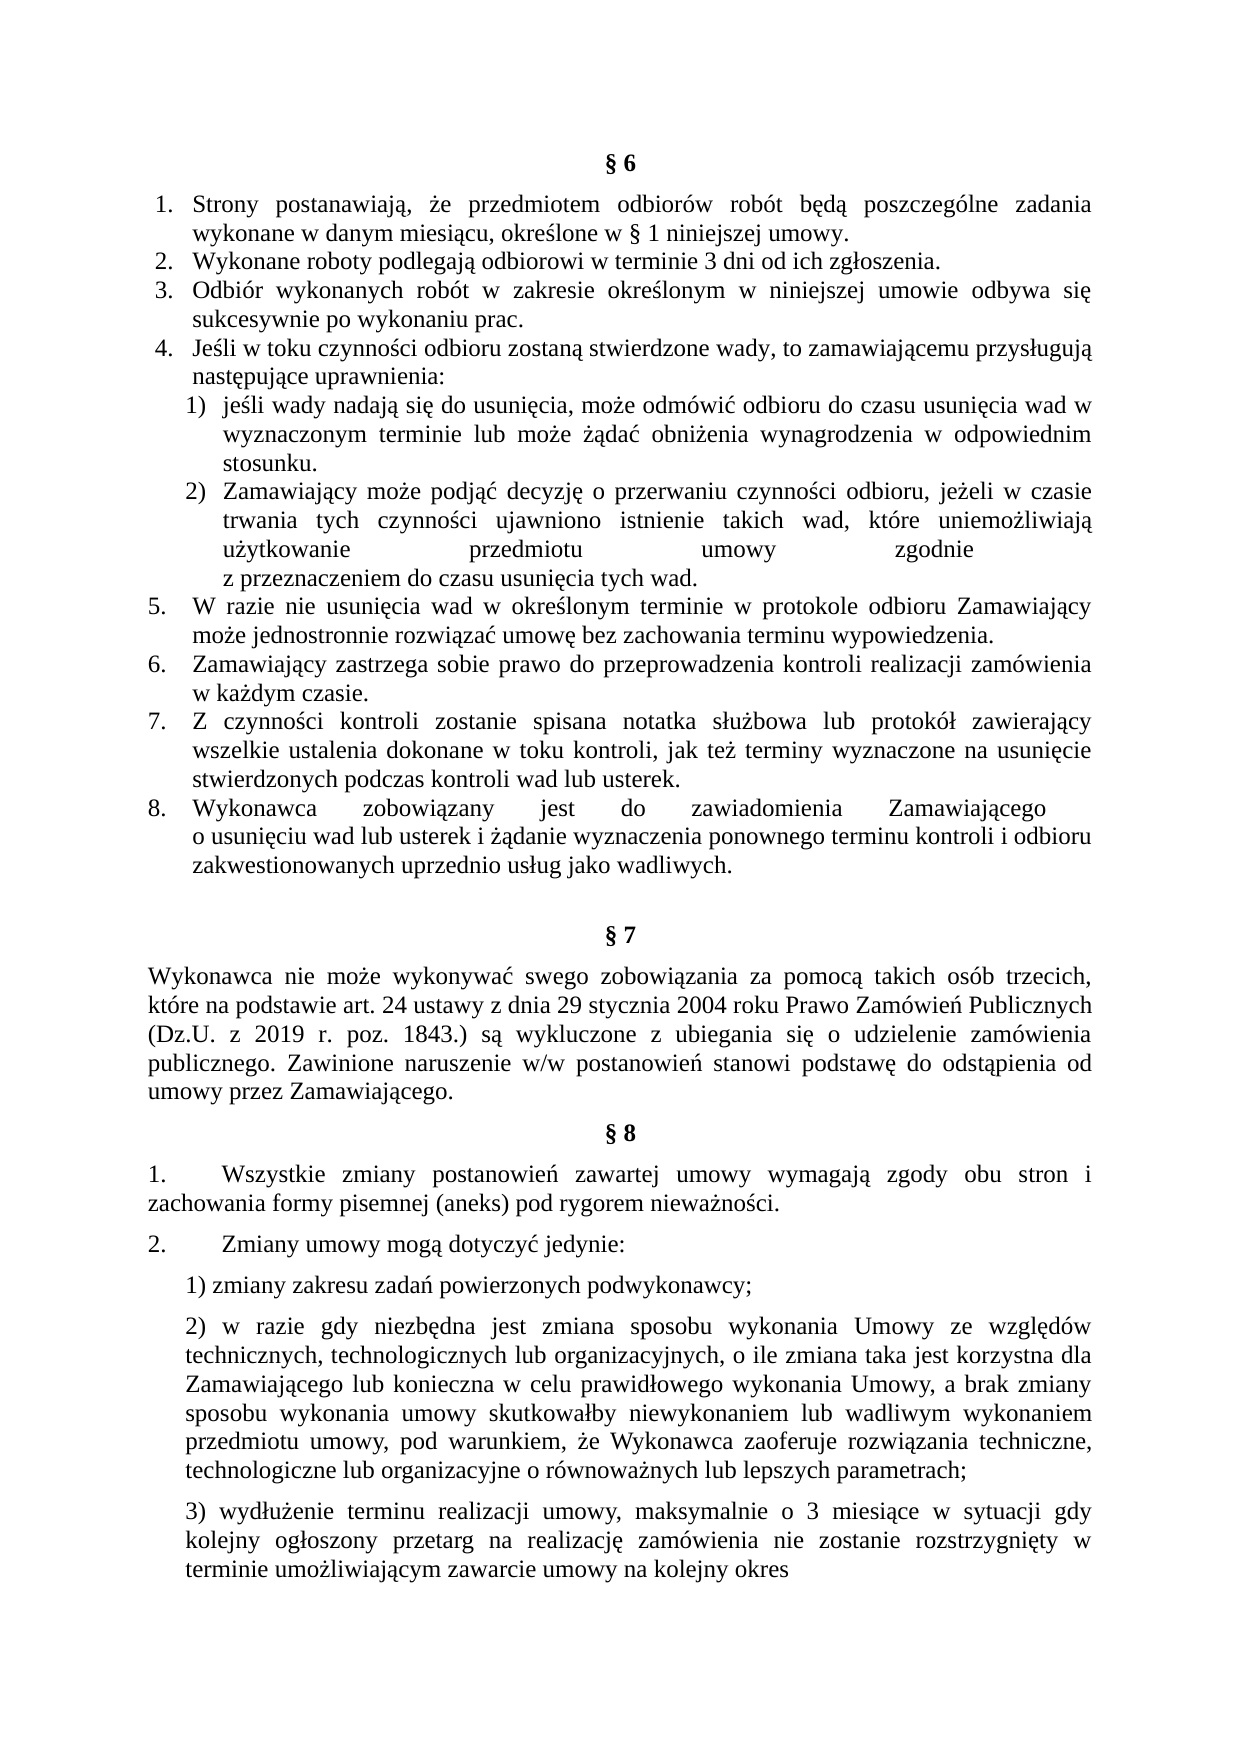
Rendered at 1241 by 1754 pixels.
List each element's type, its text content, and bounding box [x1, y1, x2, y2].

list Wykonane roboty podlegają odbiorowi w terminie 3 dni od ich zgłoszenia. [154, 246, 1093, 275]
text § 8 [148, 1118, 1093, 1146]
list jeśli wady nadają się do usunięcia, może odmówić odbioru do czasu usunięcia wad w wyznaczonym terminie lub może żądać obniżenia wynagrodzenia w odpowiednim stosunku. [185, 390, 1093, 476]
text § 6 [148, 148, 1093, 176]
text 2. Zmiany umowy mogą dotyczyć jedynie: [148, 1229, 1093, 1258]
list Z czynności kontroli zostanie spisana notatka służbowa lub protokół zawierający wszelkie ustalenia dokonane w toku kontroli, jak też terminy wyznaczone na usunięcie stwierdzonych podczas kontroli wad lub usterek. [148, 706, 1093, 793]
list Strony postanawiają, że przedmiotem odbiorów robót będą poszczególne zadania wykonane w danym miesiącu, określone w § 1 niniejszej umowy. [154, 189, 1093, 246]
text 2) w razie gdy niezbędna jest zmiana sposobu wykonania Umowy ze względów technicznych, technologicznych lub organizacyjnych, o ile zmiana taka jest korzystna dla Zamawiającego lub konieczna w celu prawidłowego wykonania Umowy, a brak zmiany sposobu wykonania umowy skutkowałby niewykonaniem lub wadliwym wykonaniem przedmiotu umowy, pod warunkiem, że Wykonawca zaoferuje rozwiązania techniczne, technologiczne lub organizacyjne o równoważnych lub lepszych parametrach; [185, 1311, 1093, 1484]
list Zamawiający może podjąć decyzję o przerwaniu czynności odbioru, jeżeli w czasie trwania tych czynności ujawniono istnienie takich wad, które uniemożliwiają użytkowanie przedmiotu umowy zgodnie z przeznaczeniem do czasu usunięcia tych wad. [185, 476, 1093, 591]
text Wykonawca nie może wykonywać swego zobowiązania za pomocą takich osób trzecich, które na podstawie art. 24 ustawy z dnia 29 stycznia 2004 roku Prawo Zamówień Publicznych (Dz.U. z 2019 r. poz. 1843.) są wykluczone z ubiegania się o udzielenie zamówienia publicznego. Zawinione naruszenie w/w postanowień stanowi podstawę do odstąpienia od umowy przez Zamawiającego. [148, 961, 1093, 1105]
list Odbiór wykonanych robót w zakresie określonym w niniejszej umowie odbywa się sukcesywnie po wykonaniu prac. [154, 275, 1093, 333]
list W razie nie usunięcia wad w określonym terminie w protokole odbioru Zamawiający może jednostronnie rozwiązać umowę bez zachowania terminu wypowiedzenia. [148, 591, 1093, 649]
list Jeśli w toku czynności odbioru zostaną stwierdzone wady, to zamawiającemu przysługują następujące uprawnienia: [154, 333, 1093, 390]
text 3) wydłużenie terminu realizacji umowy, maksymalnie o 3 miesiące w sytuacji gdy kolejny ogłoszony przetarg na realizację zamówienia nie zostanie rozstrzygnięty w terminie umożliwiającym zawarcie umowy na kolejny okres [185, 1496, 1093, 1583]
list Zamawiający zastrzega sobie prawo do przeprowadzenia kontroli realizacji zamówienia w każdym czasie. [148, 649, 1093, 706]
text 1) zmiany zakresu zadań powierzonych podwykonawcy; [185, 1270, 1093, 1299]
text 1. Wszystkie zmiany postanowień zawartej umowy wymagają zgody obu stron i zachowania formy pisemnej (aneks) pod rygorem nieważności. [148, 1159, 1093, 1216]
list Wykonawca zobowiązany jest do zawiadomienia Zamawiającego o usunięciu wad lub usterek i żądanie wyznaczenia ponownego terminu kontroli i odbioru zakwestionowanych uprzednio usług jako wadliwych. [148, 793, 1093, 879]
text § 7 [148, 920, 1093, 949]
